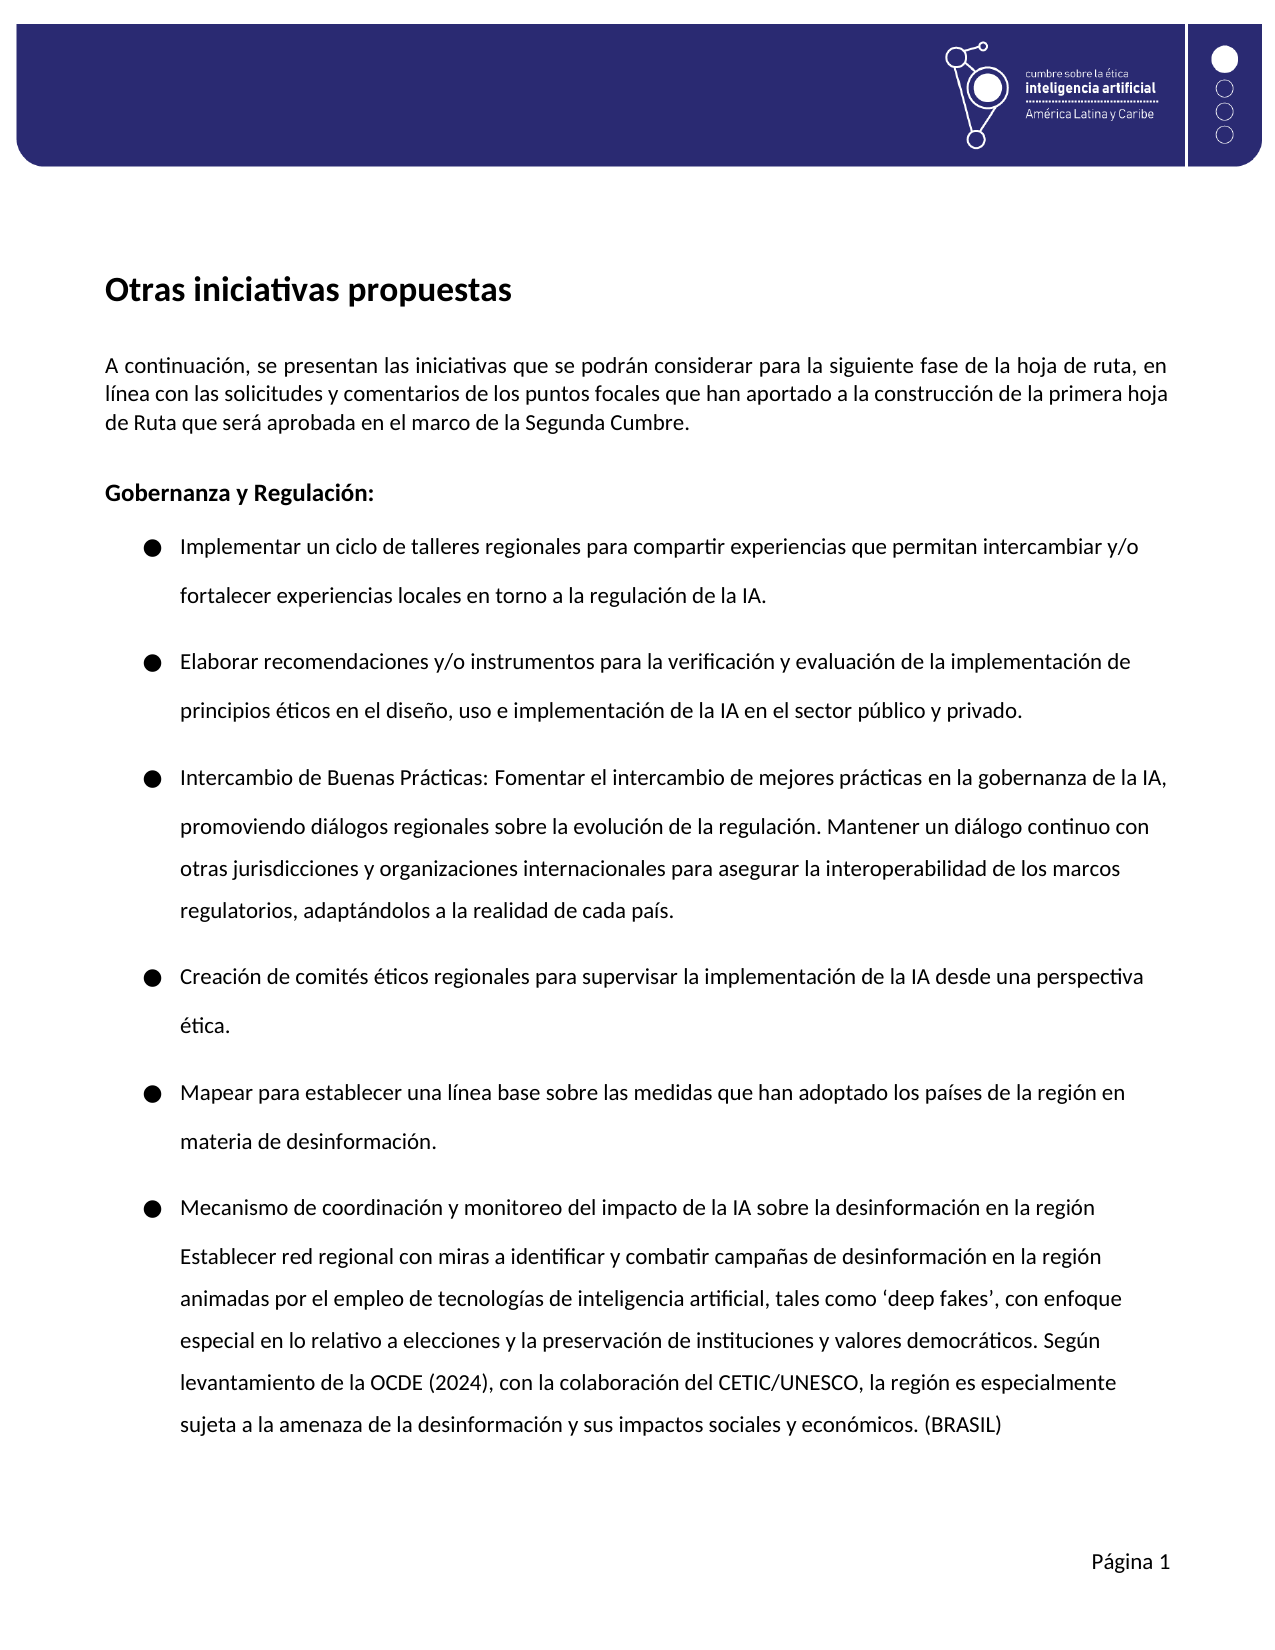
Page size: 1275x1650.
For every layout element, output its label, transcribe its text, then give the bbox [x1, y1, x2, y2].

text Gobernanza y Regulación: [105, 477, 1170, 508]
text A continuación, se presentan las iniciativas que se podrán considerar para la siguiente fase de la hoja de ruta, en línea con las solicitudes y comentarios de los puntos focales que han aportado a la construcción de la primera hoja de Ruta que será aprobada en el marco de la Segunda Cumbre. [105, 352, 1170, 436]
list Implementar un ciclo de talleres regionales para compartir experiencias que permitan intercambiar y/o fortalecer experiencias locales en torno a la regulación de la IA. [142, 520, 1170, 609]
list Mecanismo de coordinación y monitoreo del impacto de la IA sobre la desinformación en la región Establecer red regional con miras a identificar y combatir campañas de desinformación en la región animadas por el empleo de tecnologías de inteligencia artificial, tales como ‘deep fakes’, con enfoque especial en lo relativo a elecciones y la preservación de instituciones y valores democráticos. Según levantamiento de la OCDE (2024), con la colaboración del CETIC/UNESCO, la región es especialmente sujeta a la amenaza de la desinformación y sus impactos sociales y económicos. (BRASIL) [142, 1181, 1170, 1438]
list Creación de comités éticos regionales para supervisar la implementación de la IA desde una perspectiva ética. [142, 951, 1170, 1039]
subtitle Otras iniciativas propuestas [105, 267, 1170, 310]
list Intercambio de Buenas Prácticas: Fomentar el intercambio de mejores prácticas en la gobernanza de la IA, promoviendo diálogos regionales sobre la evolución de la regulación. Mantener un diálogo continuo con otras jurisdicciones y organizaciones internacionales para asegurar la interoperabilidad de los marcos regulatorios, adaptándolos a la realidad de cada país. [142, 751, 1170, 924]
list Mapear para establecer una línea base sobre las medidas que han adoptado los países de la región en materia de desinformación. [142, 1066, 1170, 1155]
picture [0, 24, 1275, 181]
list Elaborar recomendaciones y/o instrumentos para la verificación y evaluación de la implementación de principios éticos en el diseño, uso e implementación de la IA en el sector público y privado. [142, 636, 1170, 725]
